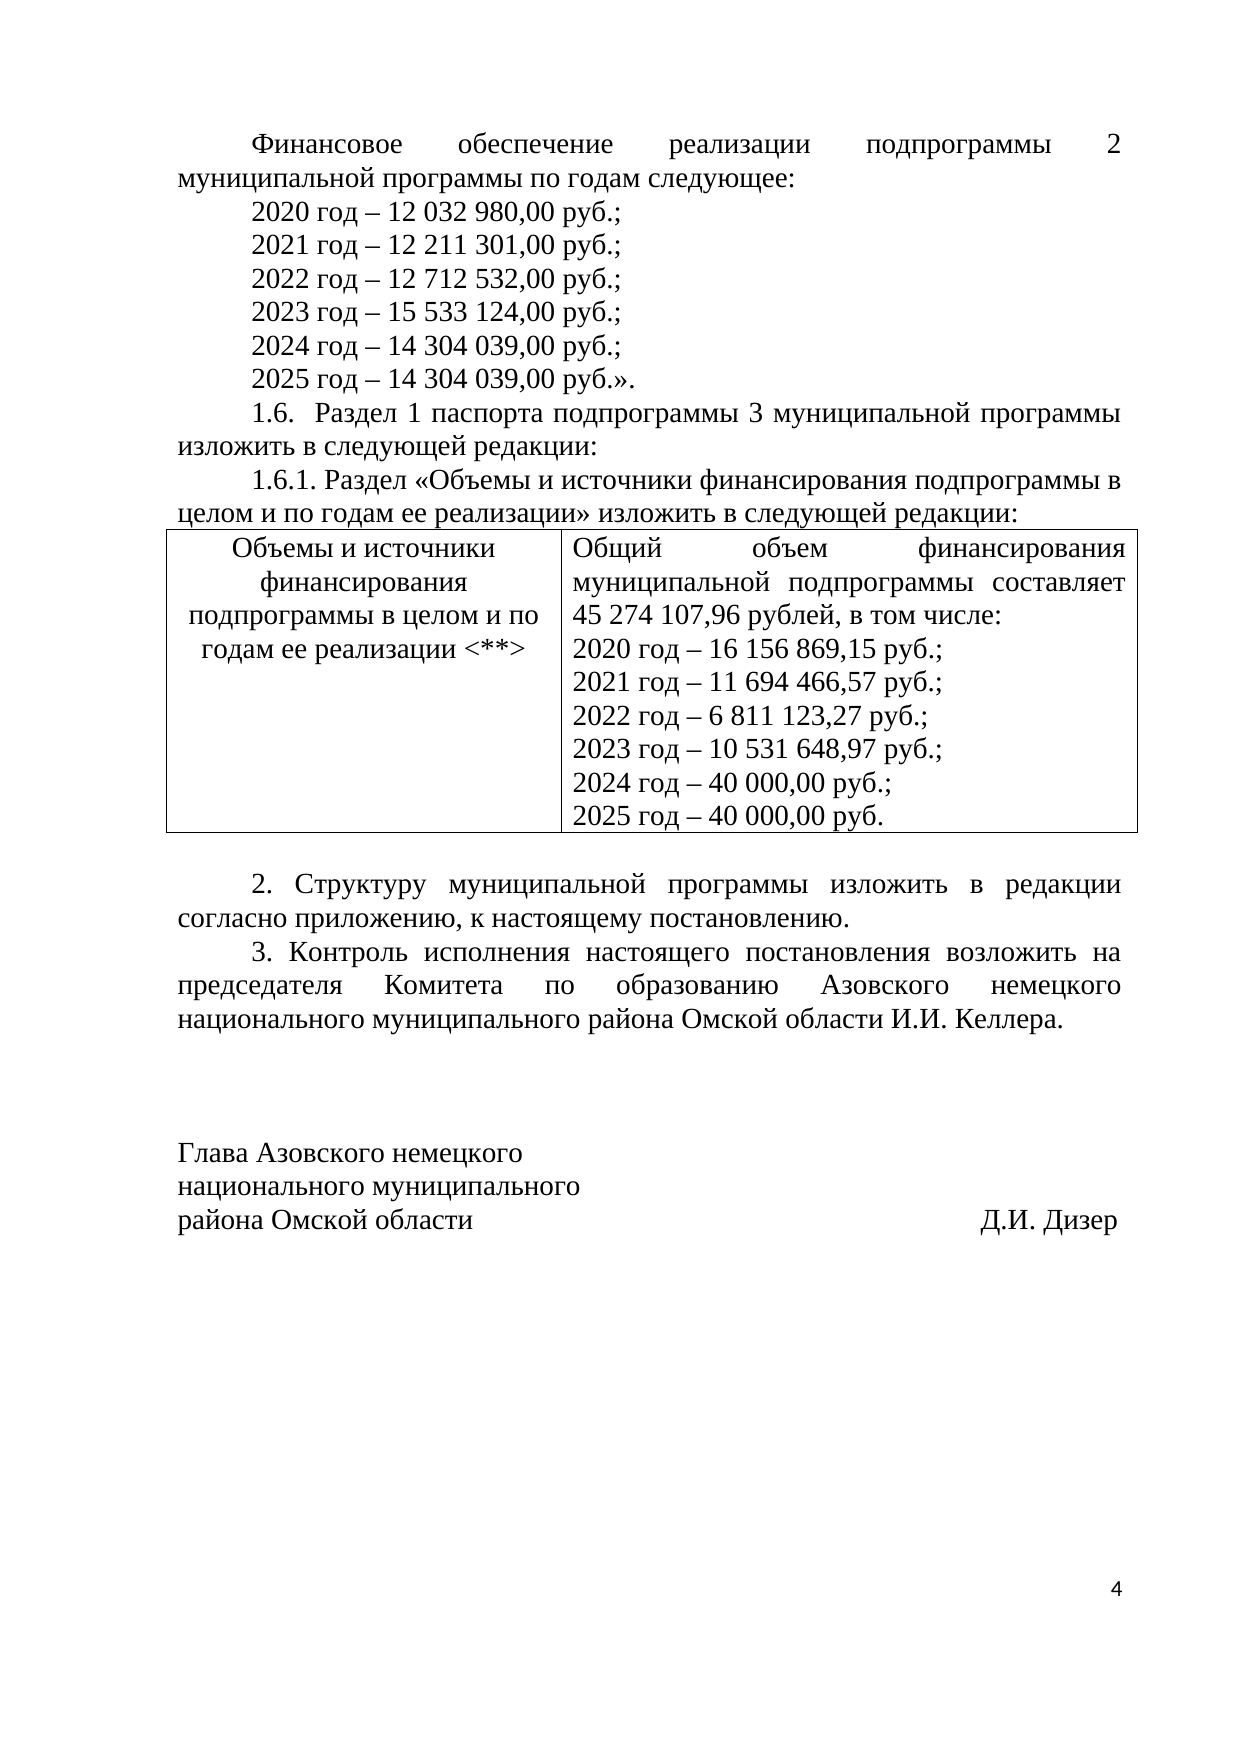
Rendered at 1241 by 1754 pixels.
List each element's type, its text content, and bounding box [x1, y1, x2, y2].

text 1.6. Раздел 1 паспорта подпрограммы 3 муниципальной программы изложить в следующей редакции: [177, 395, 1122, 462]
text 1.6.1. Раздел «Объемы и источники финансирования подпрограммы в целом и по годам ее реализации» изложить в следующей редакции: [177, 462, 1122, 529]
text 2. Структуру муниципальной программы изложить в редакции согласно приложению, к настоящему постановлению. [177, 867, 1122, 934]
table_header Общий объем финансирования муниципальной подпрограммы составляет 45 274 107,96 рублей, в том числе: 2020 год – 16 156 869,15 руб.; 2021 год – 11 694 466,57 руб.; 2022 год – 6 811 123,27 руб.; 2023 год – 10 531 648,97 руб.; 2024 год – 40 000,00 руб.; 2025 год – 40 000,00 руб. [562, 530, 1137, 832]
text 2023 год – 15 533 124,00 руб.; [251, 294, 1122, 328]
text 2022 год – 12 712 532,00 руб.; [251, 261, 1122, 294]
text 2021 год – 12 211 301,00 руб.; [251, 227, 1122, 261]
text национального муниципального [177, 1168, 1122, 1202]
text района Омской области Д.И. Дизер [177, 1202, 1122, 1236]
text Глава Азовского немецкого [177, 1135, 1122, 1168]
table_header Объемы и источники финансирования подпрограммы в целом и по годам ее реализации <**> [167, 530, 561, 832]
text 2020 год – 12 032 980,00 руб.; [251, 194, 1122, 227]
text 3. Контроль исполнения настоящего постановления возложить на председателя Комитета по образованию Азовского немецкого национального муниципального района Омской области И.И. Келлера. [177, 934, 1122, 1034]
text 2024 год – 14 304 039,00 руб.; [251, 328, 1122, 361]
text Финансовое обеспечение реализации подпрограммы 2 муниципальной программы по годам следующее: [177, 127, 1122, 194]
text 2025 год – 14 304 039,00 руб.». [251, 361, 1122, 395]
